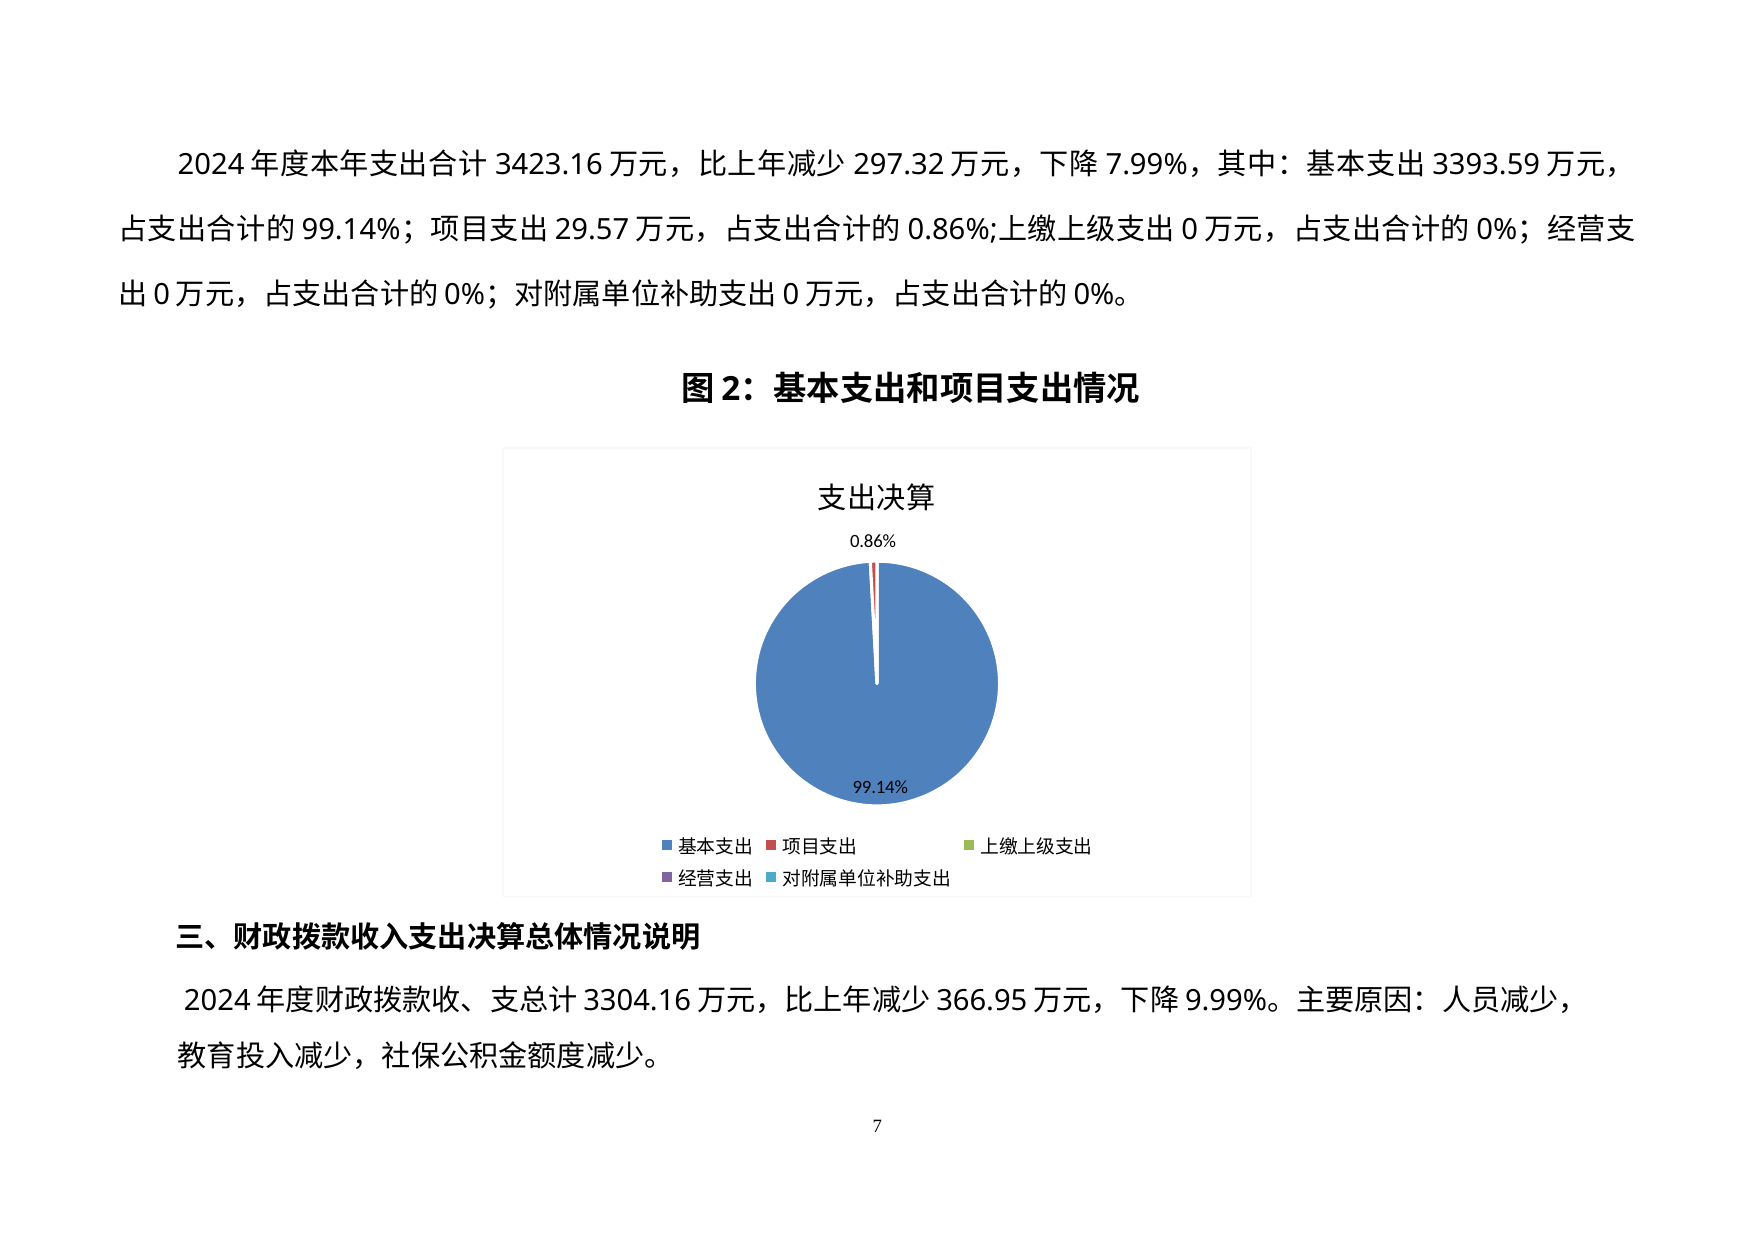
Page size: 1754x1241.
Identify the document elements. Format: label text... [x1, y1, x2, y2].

subtitle 图2：基本支出和项目支出情况 [118, 353, 1636, 418]
text 三、财政拨款收入支出决算总体情况说明 [118, 902, 1636, 967]
text 2024年度财政拨款收、支总计3304.16万元，比上年减少366.95万元，下降9.99%。主要原因：人员减少， [184, 967, 1636, 1022]
text 2024年度本年支出合计3423.16万元，比上年减少297.32万元，下降7.99%，其中：基本支出3393.59万元，占支出合计的99.14%；项目支出29.57万元，占支出合计的0.86%;上缴上级支出0万元，占支出合计的0%；经营支出0万元，占支出合计的0%；对附属单位补助支出0万元，占支出合计的0%。 [118, 129, 1636, 324]
text 教育投入减少，社保公积金额度减少。 [118, 1022, 1636, 1087]
